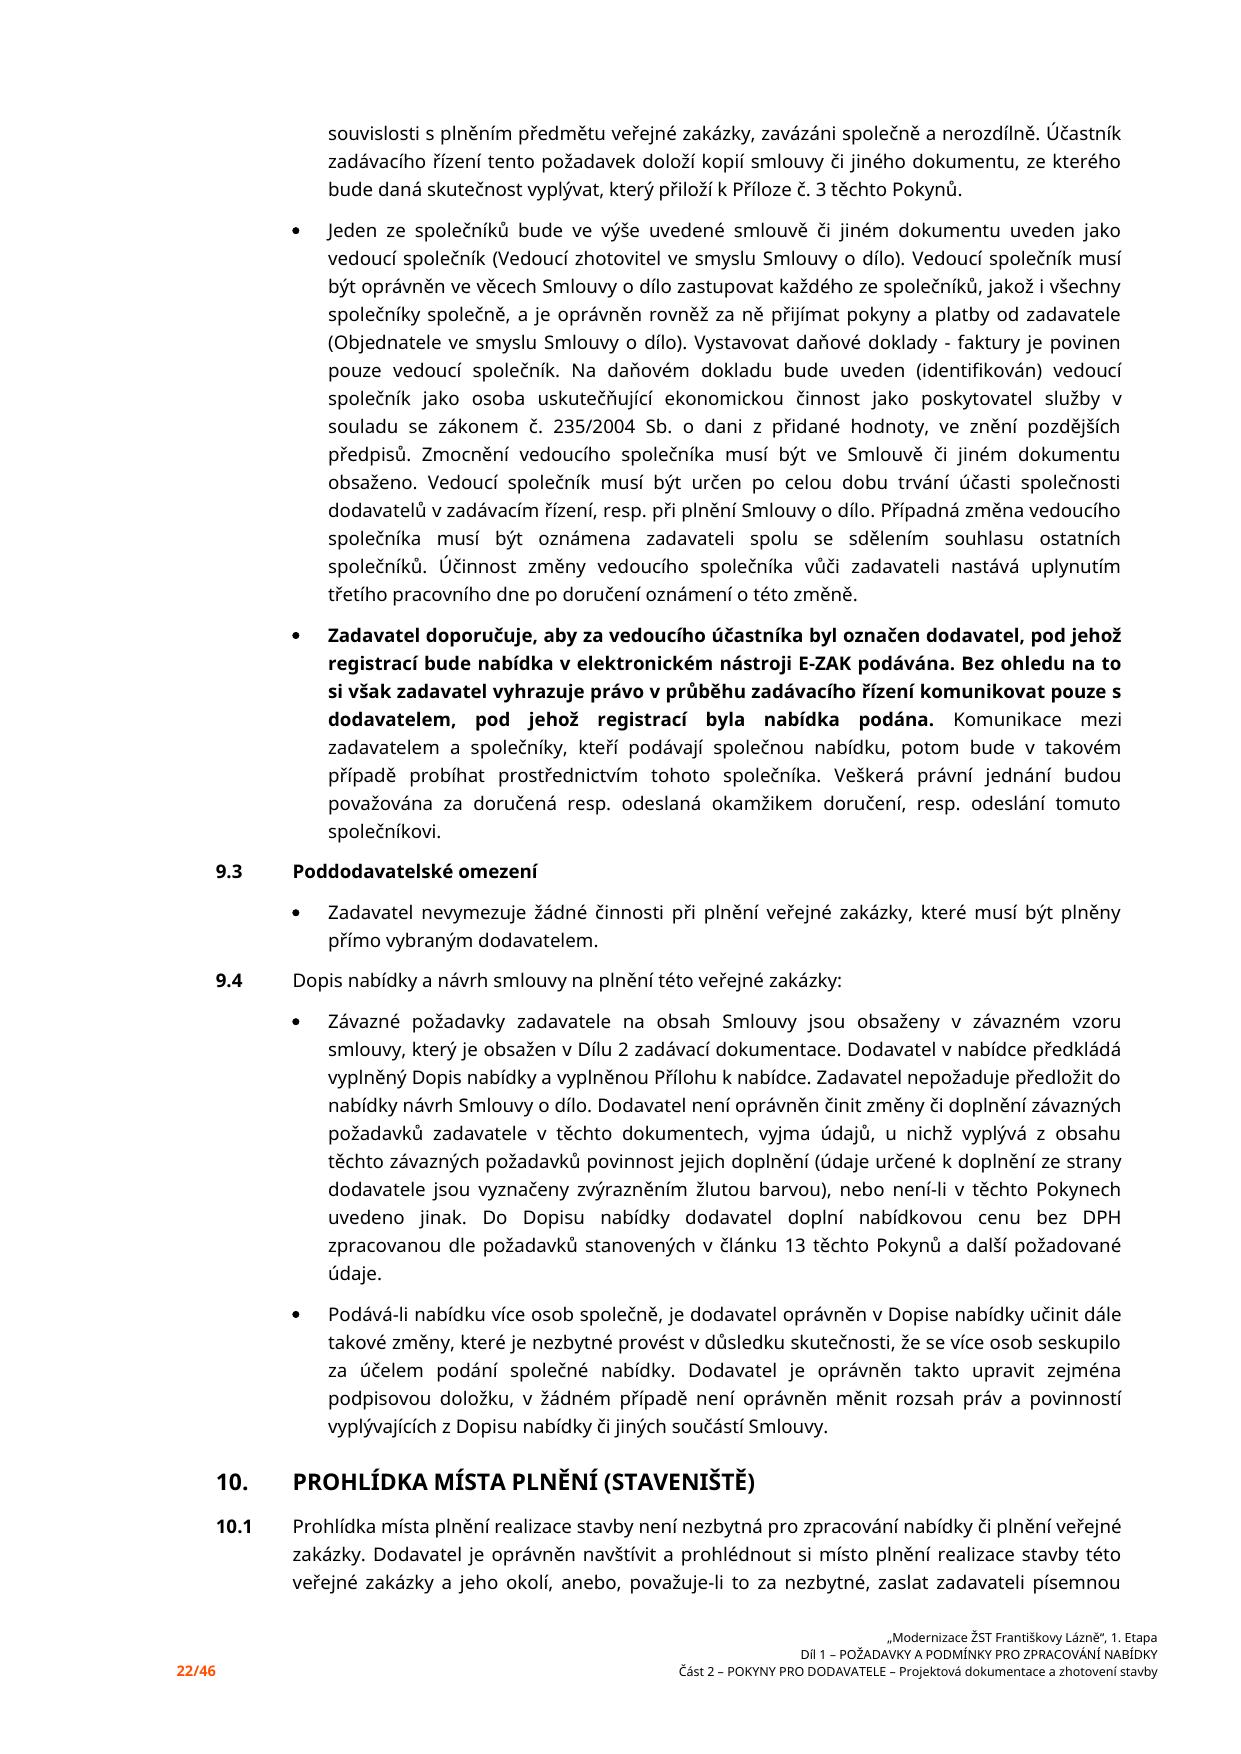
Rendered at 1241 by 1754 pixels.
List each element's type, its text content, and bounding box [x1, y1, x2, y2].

text Závazné požadavky zadavatele na obsah Smlouvy jsou obsaženy v závazném vzoru smlouvy, který je obsažen v Dílu 2 zadávací dokumentace. Dodavatel v nabídce předkládá vyplněný Dopis nabídky a vyplněnou Přílohu k nabídce. Zadavatel nepožaduje předložit do nabídky návrh Smlouvy o dílo. Dodavatel není oprávněn činit změny či doplnění závazných požadavků zadavatele v těchto dokumentech, vyjma údajů, u nichž vyplývá z obsahu těchto závazných požadavků povinnost jejich doplnění (údaje určené k doplnění ze strany dodavatele jsou vyznačeny zvýrazněním žlutou barvou), nebo není-li v těchto Pokynech uvedeno jinak. Do Dopisu nabídky dodavatel doplní nabídkovou cenu bez DPH zpracovanou dle požadavků stanovených v článku 13 těchto Pokynů a další požadované údaje. [292, 1008, 1122, 1286]
text Dopis nabídky a návrh smlouvy na plnění této veřejné zakázky: [216, 968, 1122, 993]
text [216, 1513, 1122, 1594]
text PROHLÍDKA MÍSTA PLNĚNÍ (STAVENIŠTĚ) [216, 1466, 1122, 1497]
text Poddodavatelské omezení [216, 859, 1122, 884]
text Jeden ze společníků bude ve výše uvedené smlouvě či jiném dokumentu uveden jako vedoucí společník (Vedoucí zhotovitel ve smyslu Smlouvy o dílo). Vedoucí společník musí být oprávněn ve věcech Smlouvy o dílo zastupovat každého ze společníků, jakož i všechny společníky společně, a je oprávněn rovněž za ně přijímat pokyny a platby od zadavatele (Objednatele ve smyslu Smlouvy o dílo). Vystavovat daňové doklady - faktury je povinen pouze vedoucí společník. Na daňovém dokladu bude uveden (identifikován) vedoucí společník jako osoba uskutečňující ekonomickou činnost jako poskytovatel služby v souladu se zákonem č. 235/2004 Sb. o dani z přidané hodnoty, ve znění pozdějších předpisů. Zmocnění vedoucího společníka musí být ve Smlouvě či jiném dokumentu obsaženo. Vedoucí společník musí být určen po celou dobu trvání účasti společnosti dodavatelů v zadávacím řízení, resp. při plnění Smlouvy o dílo. Případná změna vedoucího společníka musí být oznámena zadavateli spolu se sdělením souhlasu ostatních společníků. Účinnost změny vedoucího společníka vůči zadavateli nastává uplynutím třetího pracovního dne po doručení oznámení o této změně. [292, 217, 1122, 607]
text Zadavatel nevymezuje žádné činnosti při plnění veřejné zakázky, které musí být plněny přímo vybraným dodavatelem. [292, 899, 1122, 953]
text Podává-li nabídku více osob společně, je dodavatel oprávněn v Dopise nabídky učinit dále takové změny, které je nezbytné provést v důsledku skutečnosti, že se více osob seskupilo za účelem podání společné nabídky. Dodavatel je oprávněn takto upravit zejména podpisovou doložku, v žádném případě není oprávněn měnit rozsah práv a povinností vyplývajících z Dopisu nabídky či jiných součástí Smlouvy. [292, 1301, 1122, 1438]
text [292, 121, 1122, 202]
text Zadavatel doporučuje, aby za vedoucího účastníka byl označen dodavatel, pod jehož registrací bude nabídka v elektronickém nástroji E-ZAK podávána. Bez ohledu na to si však zadavatel vyhrazuje právo v průběhu zadávacího řízení komunikovat pouze s dodavatelem, pod jehož registrací byla nabídka podána. Komunikace mezi zadavatelem a společníky, kteří podávají společnou nabídku, potom bude v takovém případě probíhat prostřednictvím tohoto společníka. Veškerá právní jednání budou považována za doručená resp. odeslaná okamžikem doručení, resp. odeslání tomuto společníkovi. [292, 622, 1122, 844]
